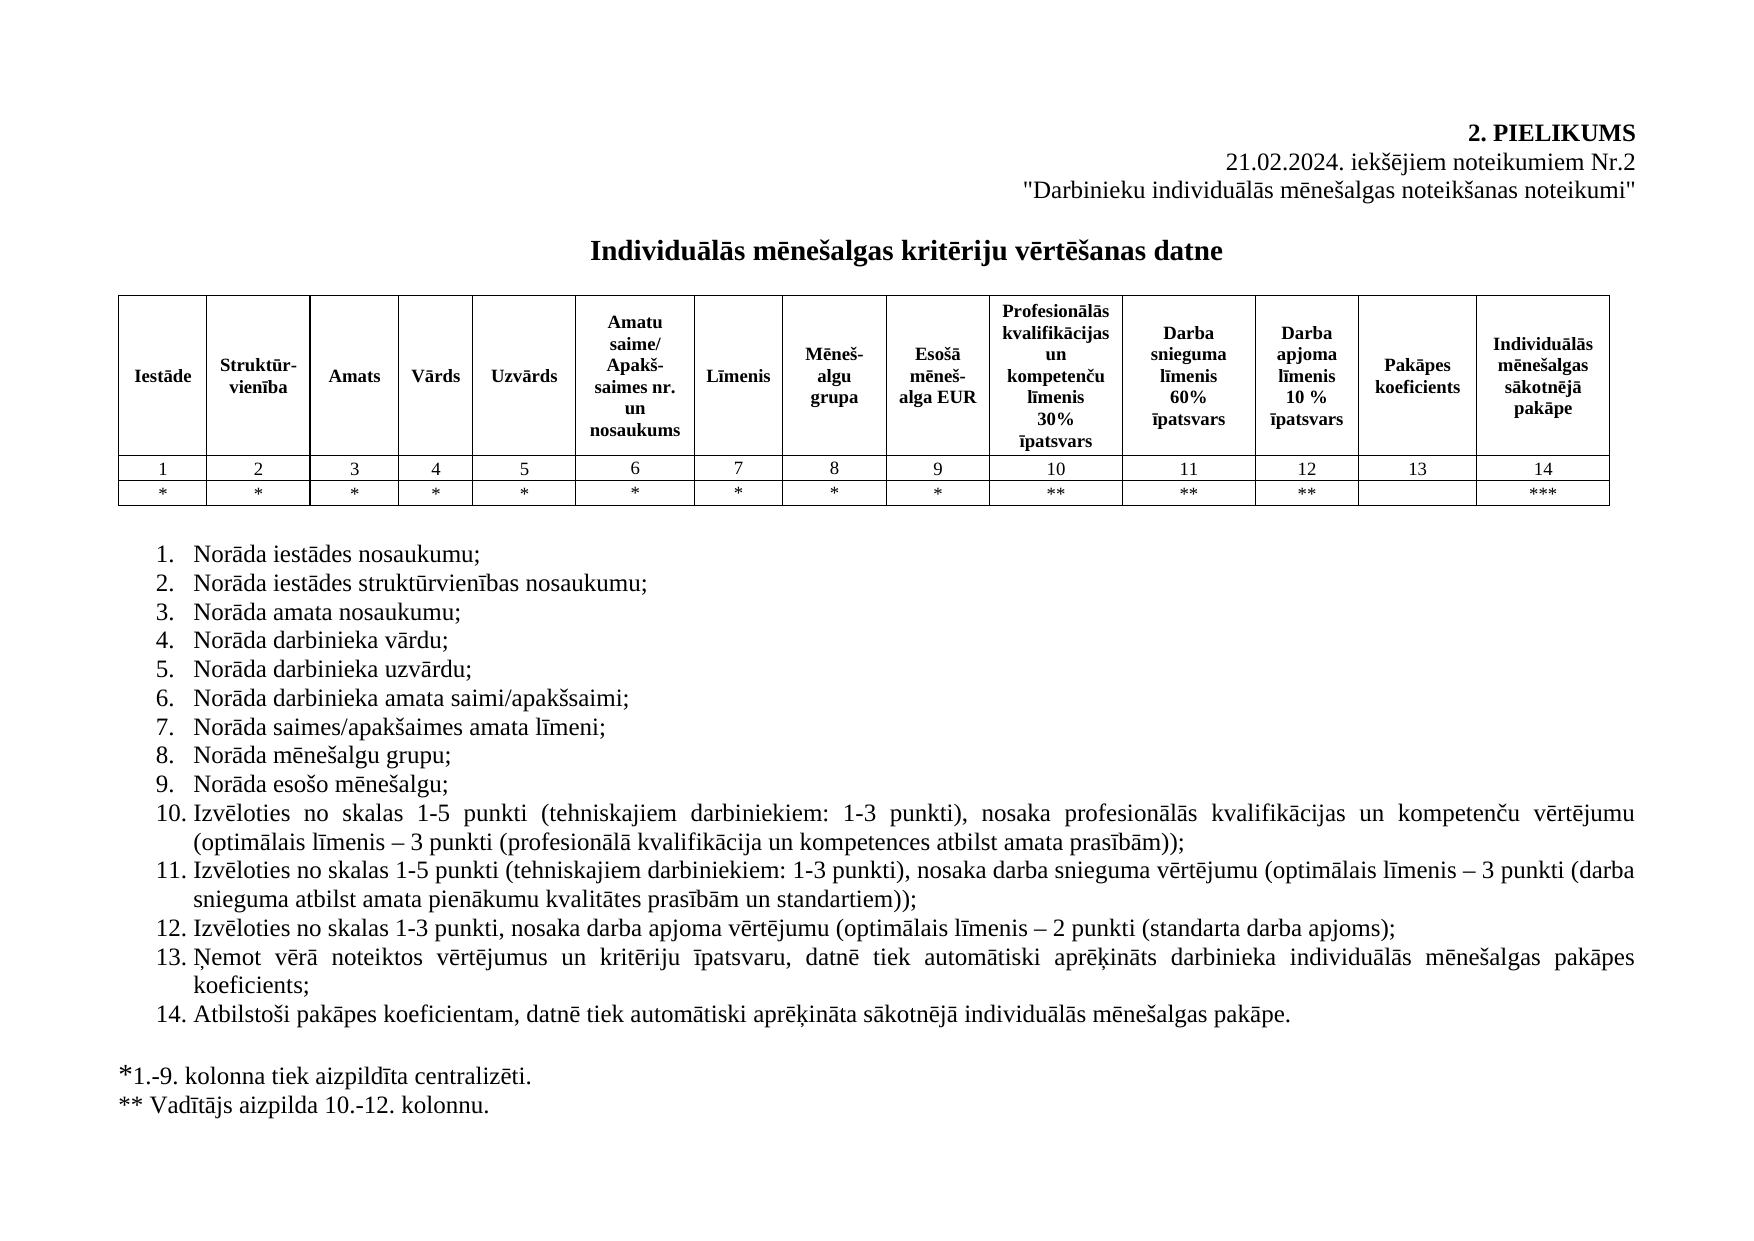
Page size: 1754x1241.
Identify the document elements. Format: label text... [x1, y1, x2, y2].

table_header Līmenis [695, 296, 782, 455]
table_cell * [207, 481, 309, 505]
table_cell * [311, 481, 398, 505]
table_header Darba snieguma līmenis 60% īpatsvars [1123, 296, 1255, 455]
table_cell 6 [576, 456, 694, 480]
table_cell 11 [1123, 456, 1255, 480]
list Atbilstoši pakāpes koeficientam, datnē tiek automātiski aprēķināta sākotnējā individuālās mēnešalgas pakāpe. [156, 999, 1636, 1028]
list Norāda mēnešalgu grupu; [156, 741, 1636, 769]
table_cell * [783, 481, 886, 505]
text *1.-9. kolonna tiek aizpildīta centralizēti. [118, 1057, 1636, 1090]
text ** Vadītājs aizpilda 10.-12. kolonnu. [118, 1090, 1636, 1119]
table_cell [1359, 481, 1476, 505]
text 21.02.2024. iekšējiem noteikumiem Nr.2 [118, 147, 1636, 176]
table_header Struktūr-vienība [207, 296, 309, 455]
table_cell * [473, 481, 575, 505]
table_cell 10 [990, 456, 1122, 480]
table_cell 5 [473, 456, 575, 480]
table_cell * [399, 481, 472, 505]
table_header Iestāde [119, 296, 206, 455]
table_cell 12 [1256, 456, 1358, 480]
list Ņemot vērā noteiktos vērtējumus un kritēriju īpatsvaru, datnē tiek automātiski aprēķināts darbinieka individuālās mēnešalgas pakāpes koeficients; [156, 942, 1636, 999]
table_header Individuālās mēnešalgas sākotnējā pakāpe [1477, 296, 1609, 455]
table_cell 3 [311, 456, 398, 480]
table_header Darba apjoma līmenis 10 % īpatsvars [1256, 296, 1358, 455]
table_header Uzvārds [473, 296, 575, 455]
list Izvēloties no skalas 1-3 punkti, nosaka darba apjoma vērtējumu (optimālais līmenis – 2 punkti (standarta darba apjoms); [156, 913, 1636, 942]
list Norāda esošo mēnešalgu; [156, 769, 1636, 798]
list Norāda amata nosaukumu; [156, 597, 1636, 626]
table_cell * [887, 481, 989, 505]
table_cell 1 [119, 456, 206, 480]
text Individuālās mēnešalgas kritēriju vērtēšanas datne [118, 233, 1636, 267]
table_cell ** [1123, 481, 1255, 505]
table_cell 4 [399, 456, 472, 480]
table_header Mēneš-algu grupa [783, 296, 886, 455]
table_cell 7 [695, 456, 782, 480]
table_cell * [119, 481, 206, 505]
list Norāda darbinieka vārdu; [156, 626, 1636, 654]
table_cell 13 [1359, 456, 1476, 480]
list Izvēloties no skalas 1-5 punkti (tehniskajiem darbiniekiem: 1-3 punkti), nosaka profesionālās kvalifikācijas un kompetenču vērtējumu (optimālais līmenis – 3 punkti (profesionālā kvalifikācija un kompetences atbilst amata prasībām)); [156, 798, 1636, 856]
table_cell * [695, 481, 782, 505]
table_cell ** [990, 481, 1122, 505]
table_header Pakāpes koeficients [1359, 296, 1476, 455]
table_header Vārds [399, 296, 472, 455]
list Norāda iestādes nosaukumu; [156, 539, 1636, 568]
table_header Esošā mēneš- alga EUR [887, 296, 989, 455]
table_cell 9 [887, 456, 989, 480]
table_cell 14 [1477, 456, 1609, 480]
text "Darbinieku individuālās mēnešalgas noteikšanas noteikumi" [118, 176, 1636, 204]
list Izvēloties no skalas 1-5 punkti (tehniskajiem darbiniekiem: 1-3 punkti), nosaka darba snieguma vērtējumu (optimālais līmenis – 3 punkti (darba snieguma atbilst amata pienākumu kvalitātes prasībām un standartiem)); [156, 856, 1636, 913]
table_cell ** [1256, 481, 1358, 505]
list Norāda iestādes struktūrvienības nosaukumu; [156, 568, 1636, 597]
list Norāda darbinieka uzvārdu; [156, 654, 1636, 683]
table_cell * [576, 481, 694, 505]
table_cell 2 [207, 456, 309, 480]
list Norāda darbinieka amata saimi/apakšsaimi; [156, 683, 1636, 712]
list 2. PIELIKUMS [215, 118, 1636, 147]
table_header Profesionālās kvalifikācijas un kompetenču līmenis 30% īpatsvars [990, 296, 1122, 455]
table_header Amats [311, 296, 398, 455]
table_header Amatu saime/ Apakš-saimes nr. un nosaukums [576, 296, 694, 455]
table_cell 8 [783, 456, 886, 480]
table_cell *** [1477, 481, 1609, 505]
list Norāda saimes/apakšaimes amata līmeni; [156, 712, 1636, 741]
